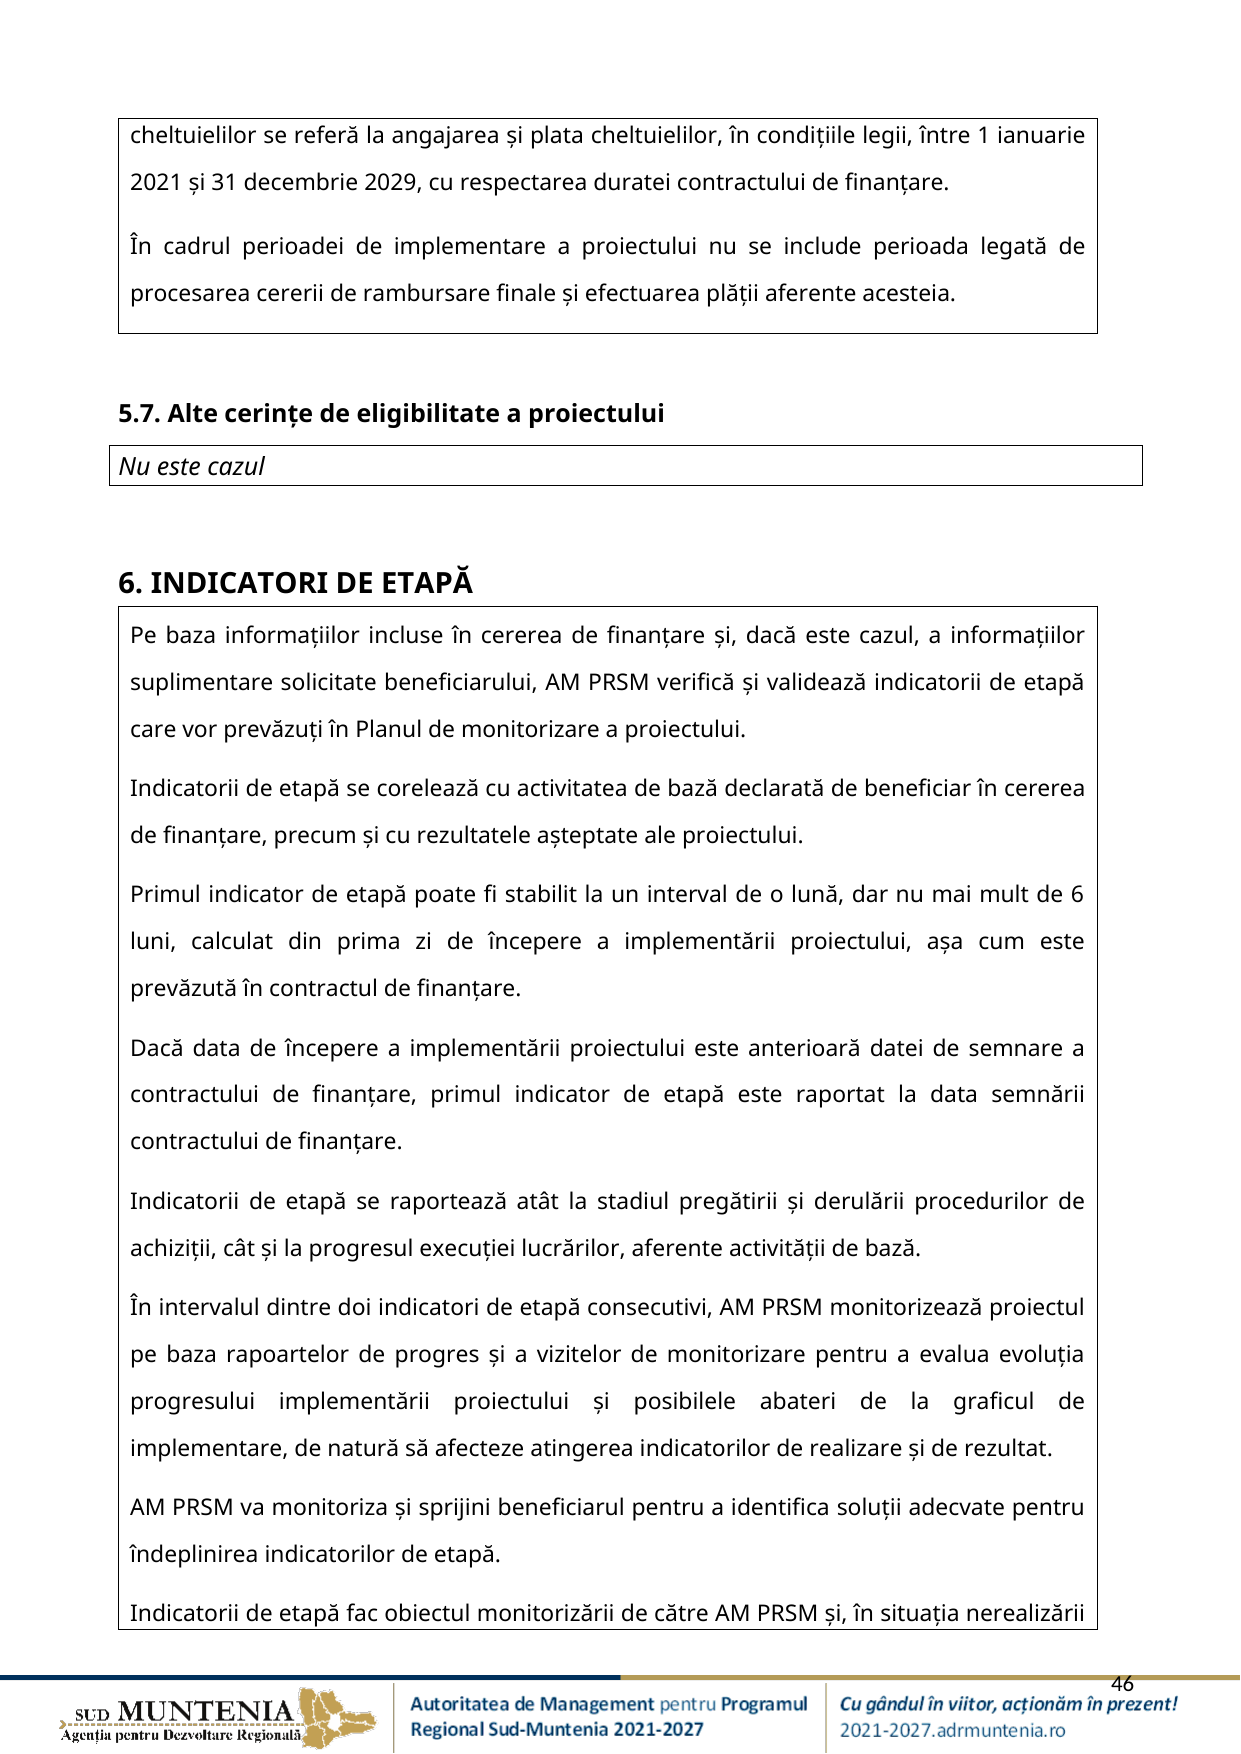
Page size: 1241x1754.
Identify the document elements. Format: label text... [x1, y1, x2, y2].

text Nu este cazul [110, 446, 1142, 485]
picture [0, 1675, 1241, 1754]
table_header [119, 119, 1097, 333]
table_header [119, 607, 1097, 1628]
subtitle 6. INDICATORI DE ETAPĂ [118, 563, 1134, 602]
subtitle 5.7. Alte cerințe de eligibilitate a proiectului [118, 396, 1134, 430]
